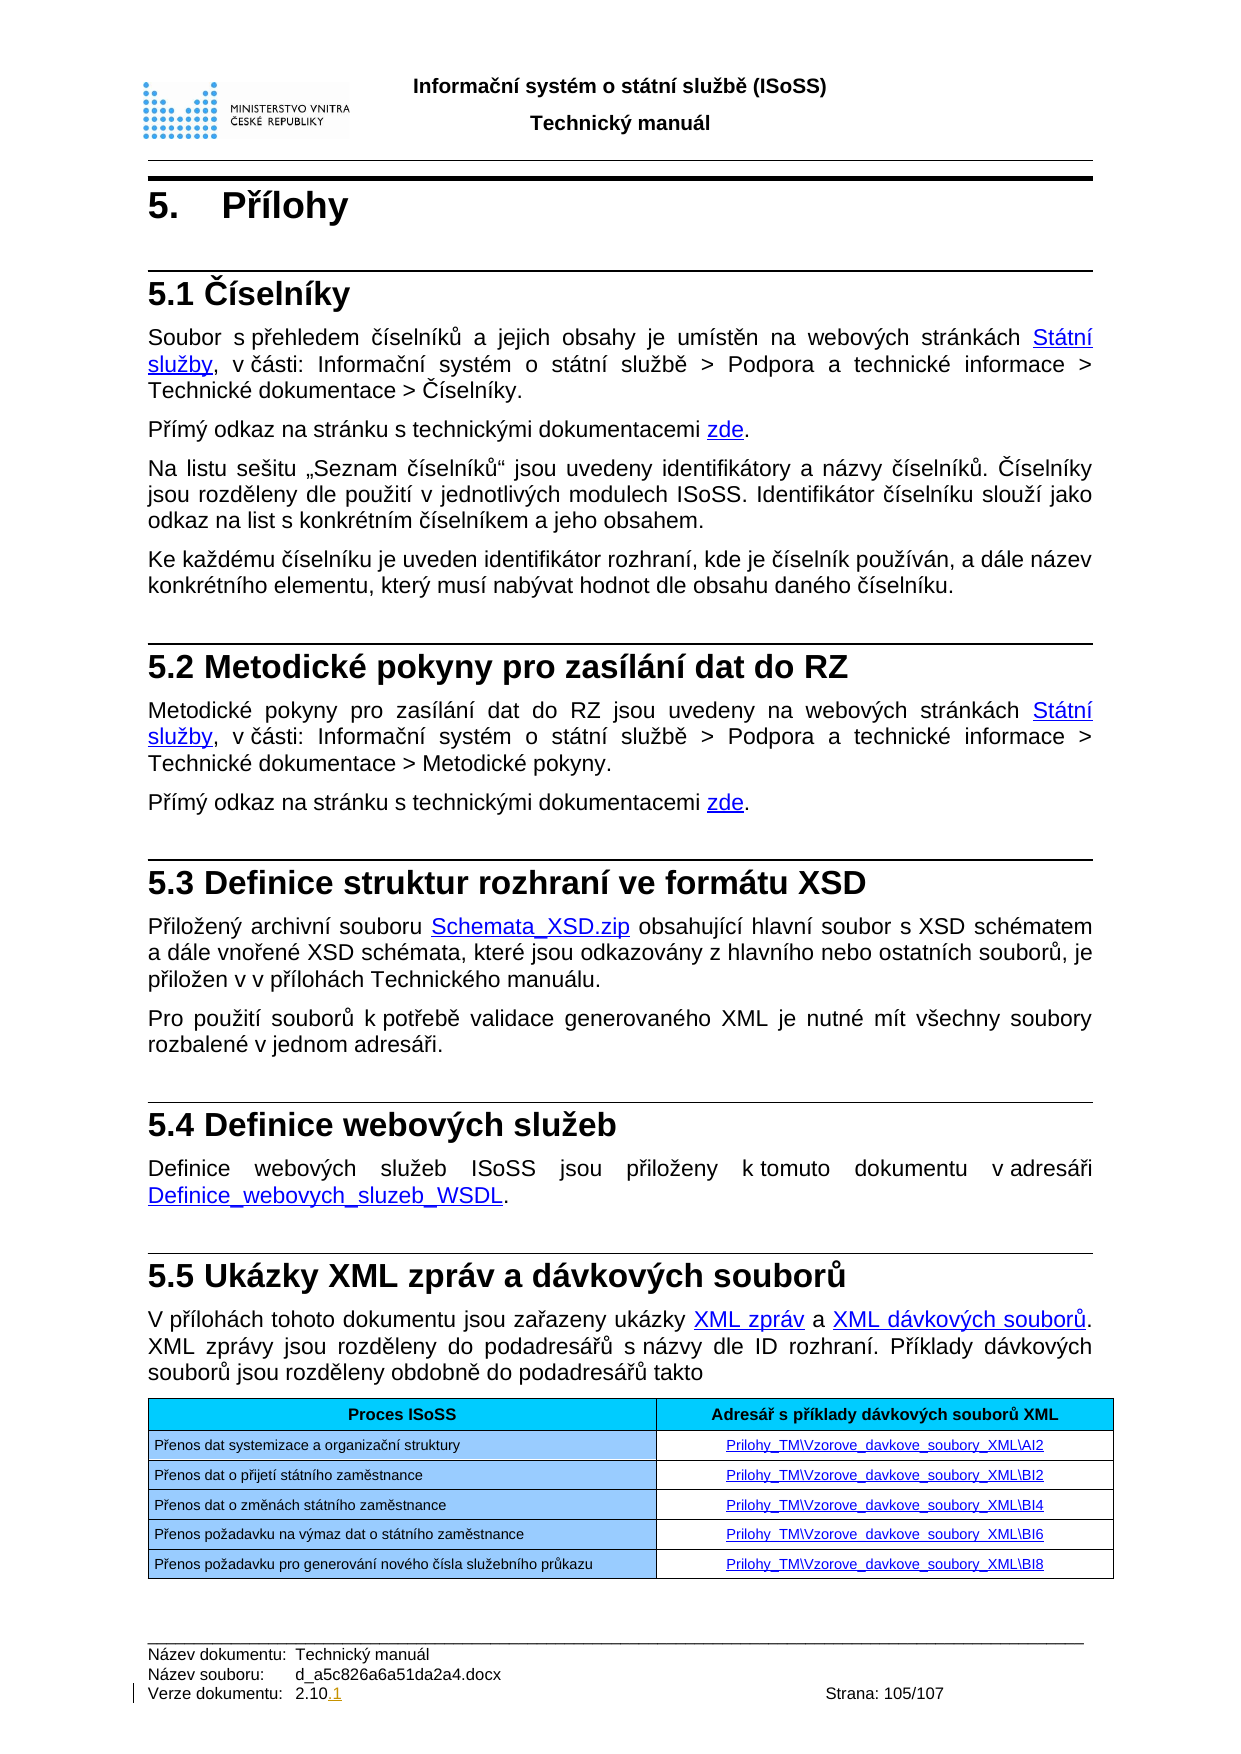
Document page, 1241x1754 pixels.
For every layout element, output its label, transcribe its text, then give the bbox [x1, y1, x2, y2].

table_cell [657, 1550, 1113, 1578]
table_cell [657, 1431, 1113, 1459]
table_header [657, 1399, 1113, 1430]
text Přímý odkaz na stránku s technickými dokumentacemi zde. [148, 416, 1093, 442]
text Definice webových služeb ISoSS jsou přiloženy k tomuto dokumentu v adresáři Definice_webovych_sluzeb_WSDL. [148, 1155, 1093, 1208]
subtitle Metodické pokyny pro zasílání dat do RZ [148, 645, 1093, 685]
text Na listu sešitu „Seznam číselníků“ jsou uvedeny identifikátory a názvy číselníků. Číselníky jsou rozděleny dle použití v jednotlivých modulech ISoSS. Identifikátor číselníku slouží jako odkaz na list s konkrétním číselníkem a jeho obsahem. [148, 454, 1093, 534]
text V přílohách tohoto dokumentu jsou zařazeny ukázky XML zpráv a XML dávkových souborů. XML zprávy jsou rozděleny do podadresářů s názvy dle ID rozhraní. Příklady dávkových souborů jsou rozděleny obdobně do podadresářů takto [148, 1306, 1093, 1385]
subtitle Přílohy [148, 181, 1093, 226]
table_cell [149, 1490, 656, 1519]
text Pro použití souborů k potřebě validace generovaného XML je nutné mít všechny soubory rozbalené v jednom adresáři. [148, 1004, 1093, 1057]
text Metodické pokyny pro zasílání dat do RZ jsou uvedeny na webových stránkách Státní služby, v části: Informační systém o státní službě > Podpora a technické informace > Technické dokumentace > Metodické pokyny. [148, 697, 1093, 776]
subtitle Definice webových služeb [148, 1103, 1093, 1144]
picture [143, 82, 350, 139]
text Přímý odkaz na stránku s technickými dokumentacemi zde. [148, 788, 1093, 815]
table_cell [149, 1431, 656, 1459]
subtitle Ukázky XML zpráv a dávkových souborů [148, 1254, 1093, 1294]
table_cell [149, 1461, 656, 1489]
subtitle Číselníky [148, 272, 1093, 312]
text Soubor s přehledem číselníků a jejich obsahy je umístěn na webových stránkách Státní služby, v části: Informační systém o státní službě > Podpora a technické informace > Technické dokumentace > Číselníky. [148, 324, 1093, 403]
subtitle Definice struktur rozhraní ve formátu XSD [148, 861, 1093, 901]
text Ke každému číselníku je uveden identifikátor rozhraní, kde je číselník používán, a dále název konkrétního elementu, který musí nabývat hodnot dle obsahu daného číselníku. [148, 546, 1093, 599]
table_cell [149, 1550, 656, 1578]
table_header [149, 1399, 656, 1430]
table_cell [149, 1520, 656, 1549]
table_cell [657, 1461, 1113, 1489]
text Přiložený archivní souboru Schemata_XSD.zip obsahující hlavní soubor s XSD schématem a dále vnořené XSD schémata, které jsou odkazovány z hlavního nebo ostatních souborů, je přiložen v v přílohách Technického manuálu. [148, 913, 1093, 992]
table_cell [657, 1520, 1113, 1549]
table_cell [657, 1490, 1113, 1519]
